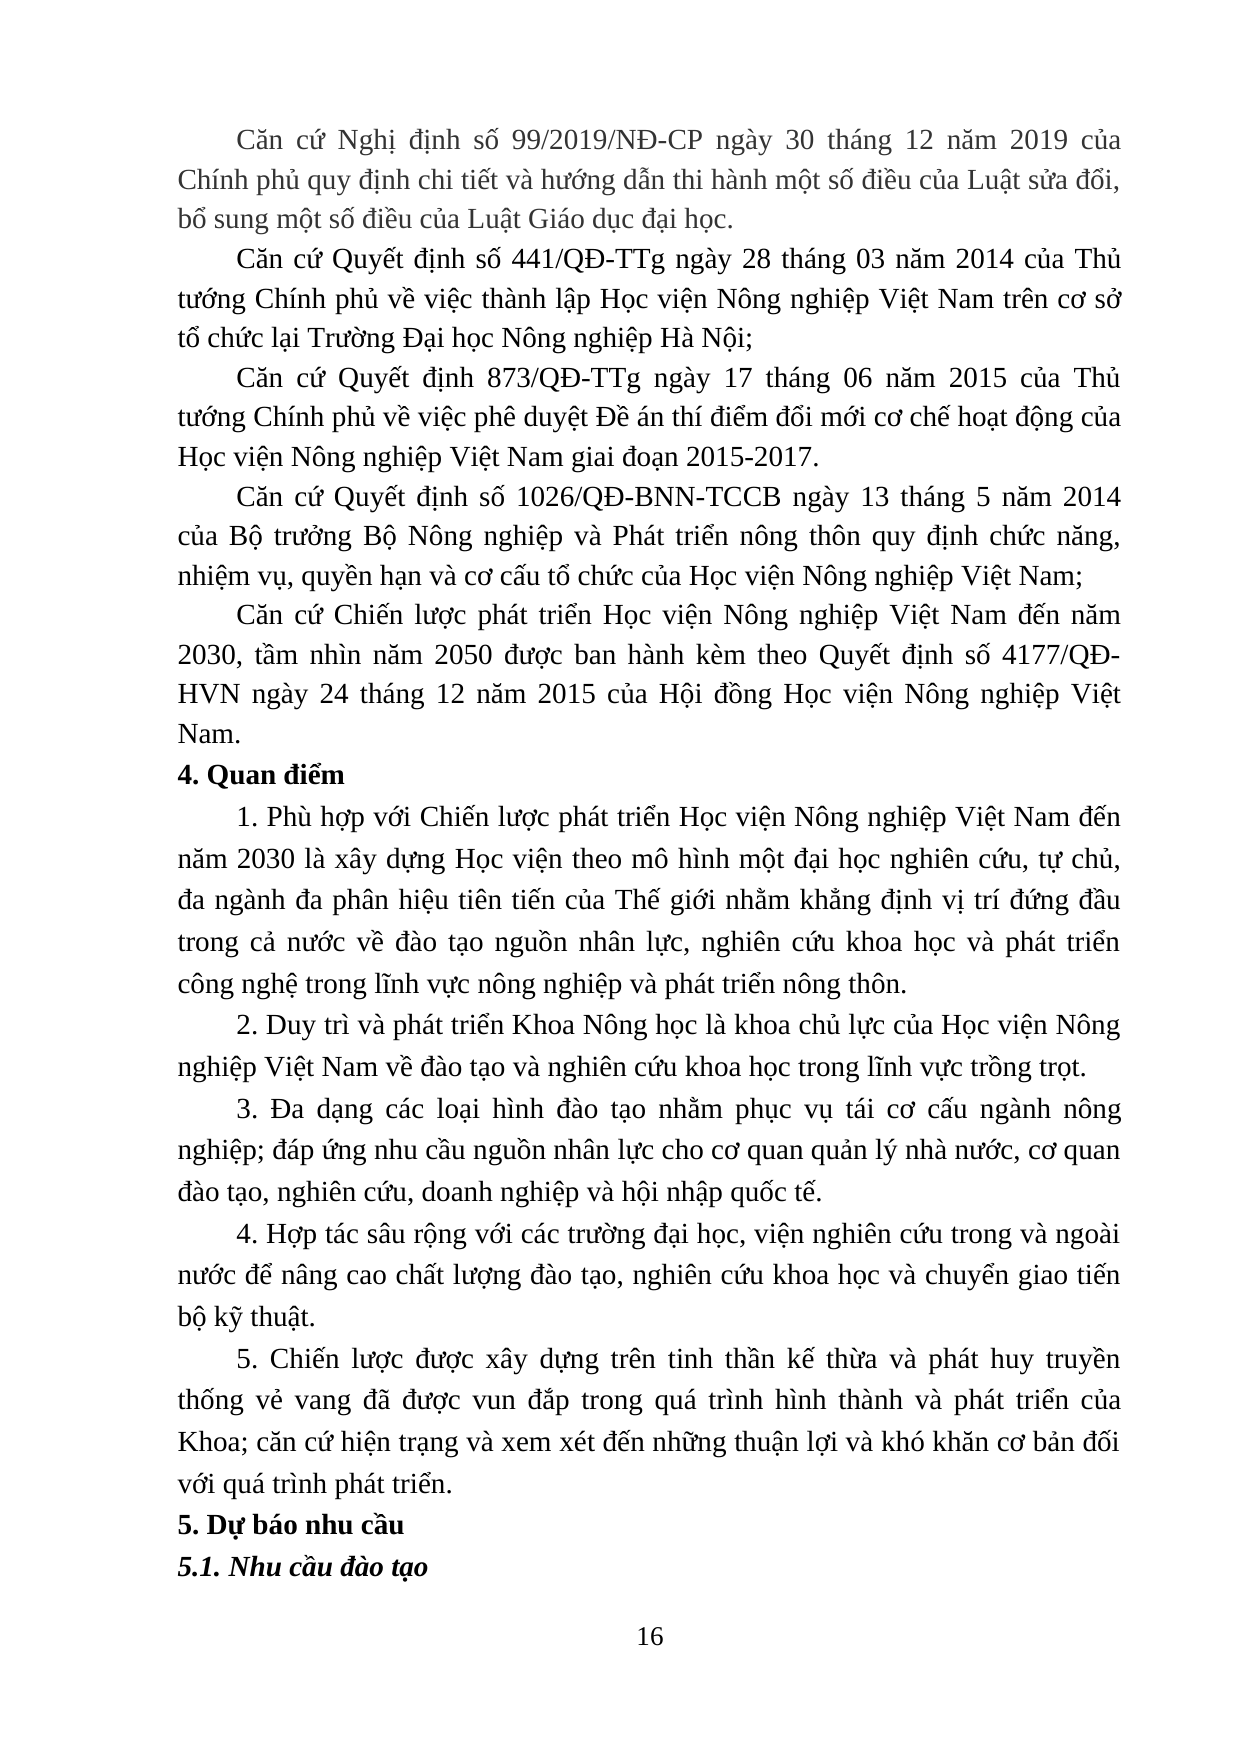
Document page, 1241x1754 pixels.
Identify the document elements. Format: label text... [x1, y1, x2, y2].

text 3. Đa dạng các loại hình đào tạo nhằm phục vụ tái cơ cấu ngành nông nghiệp; đáp ứng nhu cầu nguồn nhân lực cho cơ quan quản lý nhà nước, cơ quan đào tạo, nghiên cứu, doanh nghiệp và hội nhập quốc tế. [177, 1085, 1122, 1210]
text 1. Phù hợp với Chiến lược phát triển Học viện Nông nghiệp Việt Nam đến năm 2030 là xây dựng Học viện theo mô hình một đại học nghiên cứu, tự chủ, đa ngành đa phân hiệu tiên tiến của Thế giới nhằm khẳng định vị trí đứng đầu trong cả nước về đào tạo nguồn nhân lực, nghiên cứu khoa học và phát triển công nghệ trong lĩnh vực nông nghiệp và phát triển nông thôn. [177, 793, 1122, 1001]
text 5. Chiến lược được xây dựng trên tinh thần kế thừa và phát huy truyền thống vẻ vang đã được vun đắp trong quá trình hình thành và phát triển của Khoa; căn cứ hiện trạng và xem xét đến những thuận lợi và khó khăn cơ bản đối với quá trình phát triển. [177, 1335, 1122, 1501]
text 5. Dự báo nhu cầu [177, 1501, 1122, 1543]
text 5.1. Nhu cầu đào tạo [177, 1543, 1122, 1585]
text Căn cứ Nghị định số 99/2019/NĐ-CP ngày 30 tháng 12 năm 2019 của Chính phủ quy định chi tiết và hướng dẫn thi hành một số điều của Luật sửa đổi, bổ sung một số điều của Luật Giáo dục đại học. [177, 118, 1122, 237]
text Căn cứ Quyết định số 441/QĐ-TTg ngày 28 tháng 03 năm 2014 của Thủ tướng Chính phủ về việc thành lập Học viện Nông nghiệp Việt Nam trên cơ sở tổ chức lại Trường Đại học Nông nghiệp Hà Nội; [177, 237, 1122, 356]
text Căn cứ Quyết định 873/QĐ-TTg ngày 17 tháng 06 năm 2015 của Thủ tướng Chính phủ về việc phê duyệt Đề án thí điểm đổi mới cơ chế hoạt động của Học viện Nông nghiệp Việt Nam giai đoạn 2015-2017. [177, 356, 1122, 474]
text 4. Hợp tác sâu rộng với các trường đại học, viện nghiên cứu trong và ngoài nước để nâng cao chất lượng đào tạo, nghiên cứu khoa học và chuyển giao tiến bộ kỹ thuật. [177, 1210, 1122, 1335]
text Căn cứ Chiến lược phát triển Học viện Nông nghiệp Việt Nam đến năm 2030, tầm nhìn năm 2050 được ban hành kèm theo Quyết định số 4177/QĐ-HVN ngày 24 tháng 12 năm 2015 của Hội đồng Học viện Nông nghiệp Việt Nam. [177, 593, 1122, 751]
text 4. Quan điểm [177, 751, 1122, 793]
text 2. Duy trì và phát triển Khoa Nông học là khoa chủ lực của Học viện Nông nghiệp Việt Nam về đào tạo và nghiên cứu khoa học trong lĩnh vực trồng trọt. [177, 1001, 1122, 1085]
text Căn cứ Quyết định số 1026/QĐ-BNN-TCCB ngày 13 tháng 5 năm 2014 của Bộ trưởng Bộ Nông nghiệp và Phát triển nông thôn quy định chức năng, nhiệm vụ, quyền hạn và cơ cấu tổ chức của Học viện Nông nghiệp Việt Nam; [177, 474, 1122, 593]
